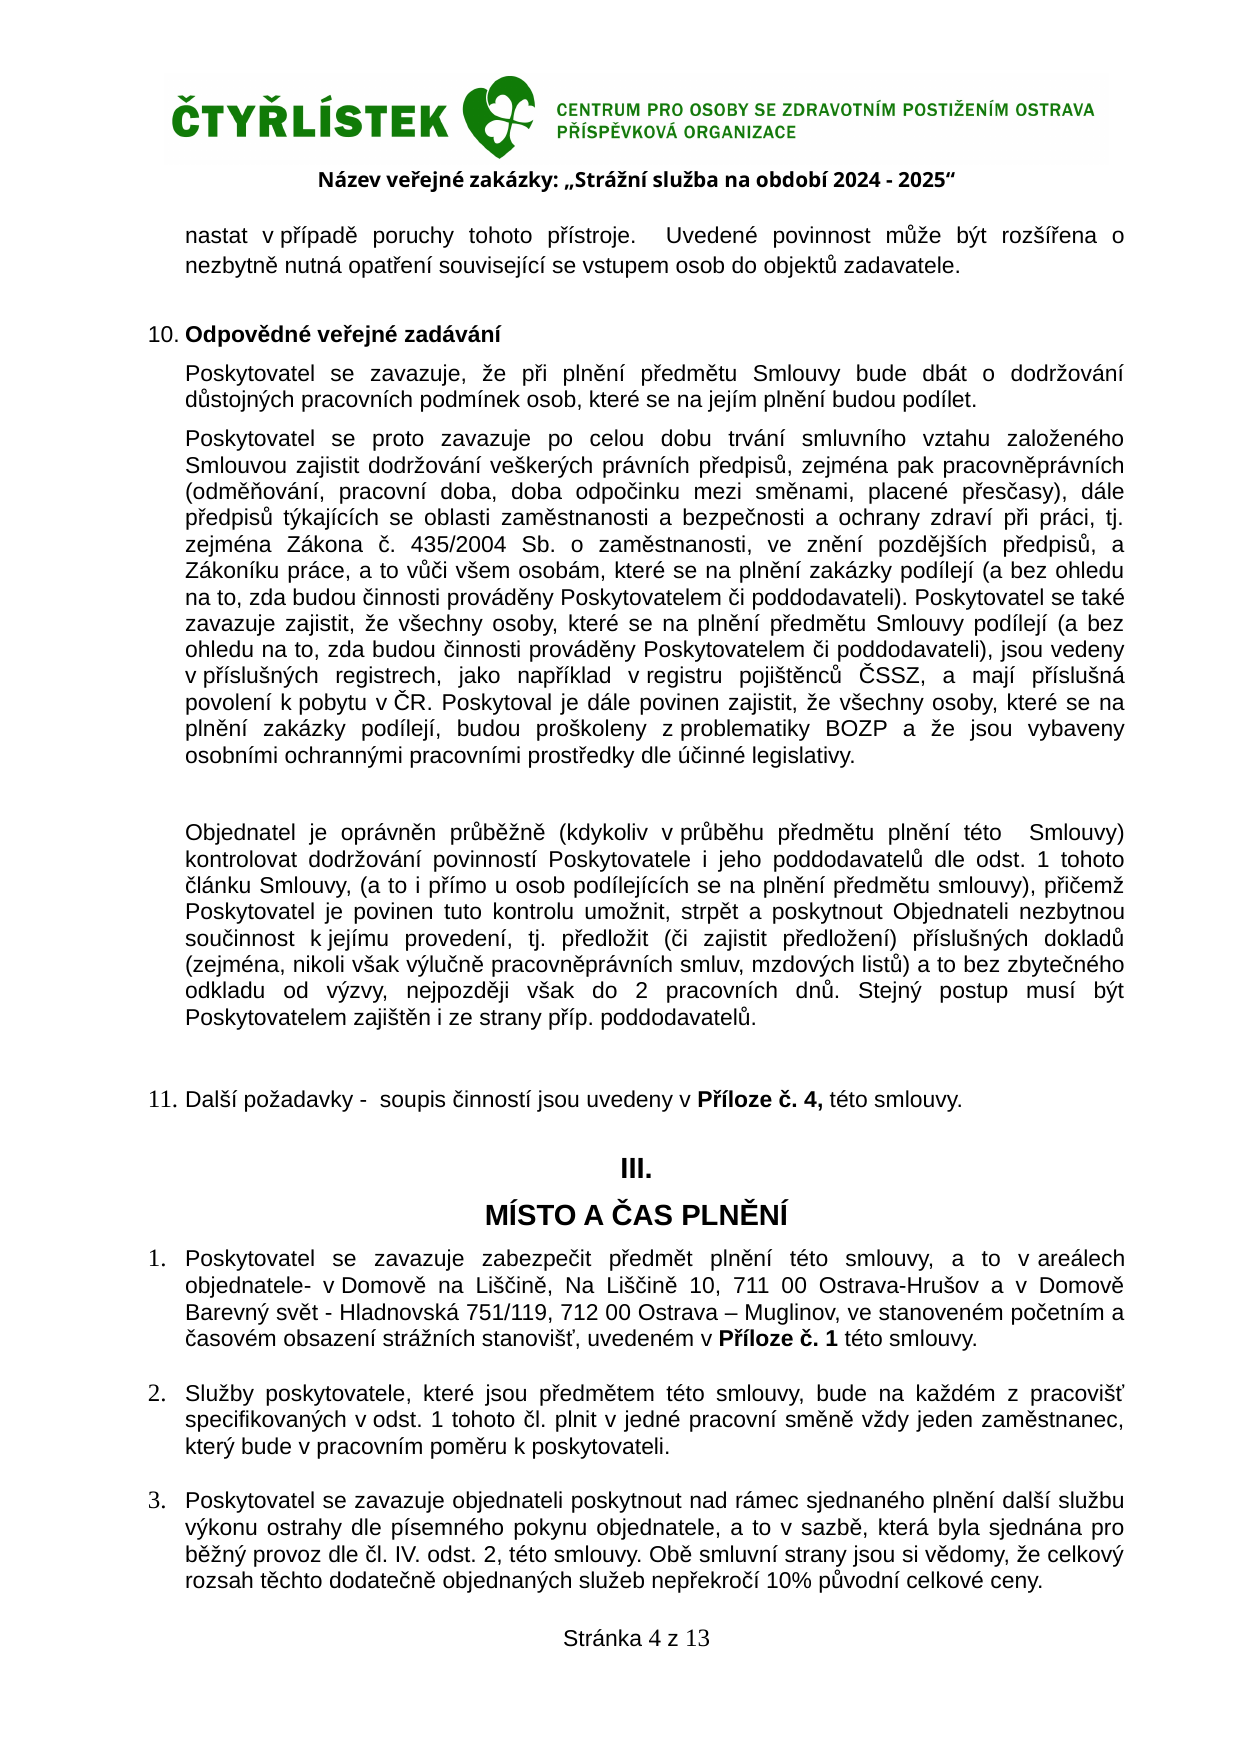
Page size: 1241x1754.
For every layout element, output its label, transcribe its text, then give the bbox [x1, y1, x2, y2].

text Poskytovatel se proto zavazuje po celou dobu trvání smluvního vztahu založeného Smlouvou zajistit dodržování veškerých právních předpisů, zejména pak pracovněprávních (odměňování, pracovní doba, doba odpočinku mezi směnami, placené přesčasy), dále předpisů týkajících se oblasti zaměstnanosti a bezpečnosti a ochrany zdraví při práci, tj. zejména Zákona č. 435/2004 Sb. o zaměstnanosti, ve znění pozdějších předpisů, a Zákoníku práce, a to vůči všem osobám, které se na plnění zakázky podílejí (a bez ohledu na to, zda budou činnosti prováděny Poskytovatelem či poddodavateli). Poskytovatel se také zavazuje zajistit, že všechny osoby, které se na plnění předmětu Smlouvy podílejí (a bez ohledu na to, zda budou činnosti prováděny Poskytovatelem či poddodavateli), jsou vedeny v příslušných registrech, jako například v registru pojištěnců ČSSZ, a mají příslušná povolení k pobytu v ČR. Poskytoval je dále povinen zajistit, že všechny osoby, které se na plnění zakázky podílejí, budou proškoleny z problematiky BOZP a že jsou vybaveny osobními ochrannými pracovními prostředky dle účinné legislativy. [185, 425, 1125, 768]
list Poskytovatel se zavazuje objednateli poskytnout nad rámec sjednaného plnění další službu výkonu ostrahy dle písemného pokynu objednatele, a to v sazbě, která byla sjednána pro běžný provoz dle čl. IV. odst. 2, této smlouvy. Obě smluvní strany jsou si vědomy, že celkový rozsah těchto dodatečně objednaných služeb nepřekročí 10% původní celkové ceny. [148, 1486, 1125, 1593]
list Služby poskytovatele, které jsou předmětem této smlouvy, bude na každém z pracovišť specifikovaných v odst. 1 tohoto čl. plnit v jedné pracovní směně vždy jeden zaměstnanec, který bude v pracovním poměru k poskytovateli. [148, 1378, 1125, 1459]
text Objednatel je oprávněn průběžně (kdykoliv v průběhu předmětu plnění této Smlouvy) kontrolovat dodržování povinností Poskytovatele i jeho poddodavatelů dle odst. 1 tohoto článku Smlouvy, (a to i přímo u osob podílejících se na plnění předmětu smlouvy), přičemž Poskytovatel je povinen tuto kontrolu umožnit, strpět a poskytnout Objednateli nezbytnou součinnost k jejímu provedení, tj. předložit (či zajistit předložení) příslušných dokladů (zejména, nikoli však výlučně pracovněprávních smluv, mzdových listů) a to bez zbytečného odkladu od výzvy, nejpozději však do 2 pracovních dnů. Stejný postup musí být Poskytovatelem zajištěn i ze strany příp. poddodavatelů. [185, 819, 1125, 1030]
list Odpovědné veřejné zadávání [148, 321, 1125, 348]
text Poskytovatel se zavazuje, že při plnění předmětu Smlouvy bude dbát o dodržování důstojných pracovních podmínek osob, které se na jejím plnění budou podílet. [185, 360, 1125, 413]
list Poskytovatel se zavazuje zabezpečit předmět plnění této smlouvy, a to v areálech objednatele- v Domově na Liščině, Na Liščině 10, 711 00 Ostrava-Hrušov a v Domově Barevný svět - Hladnovská 751/119, 712 00 Ostrava – Muglinov, ve stanoveném početním a časovém obsazení strážních stanovišť, uvedeném v Příloze č. 1 této smlouvy. [148, 1243, 1125, 1351]
list Další požadavky - soupis činností jsou uvedeny v Příloze č. 4, této smlouvy. [148, 1084, 1125, 1113]
text III. [148, 1151, 1125, 1185]
subtitle MÍSTO A ČAS PLNĚNÍ [148, 1197, 1125, 1231]
picture [163, 73, 1110, 165]
